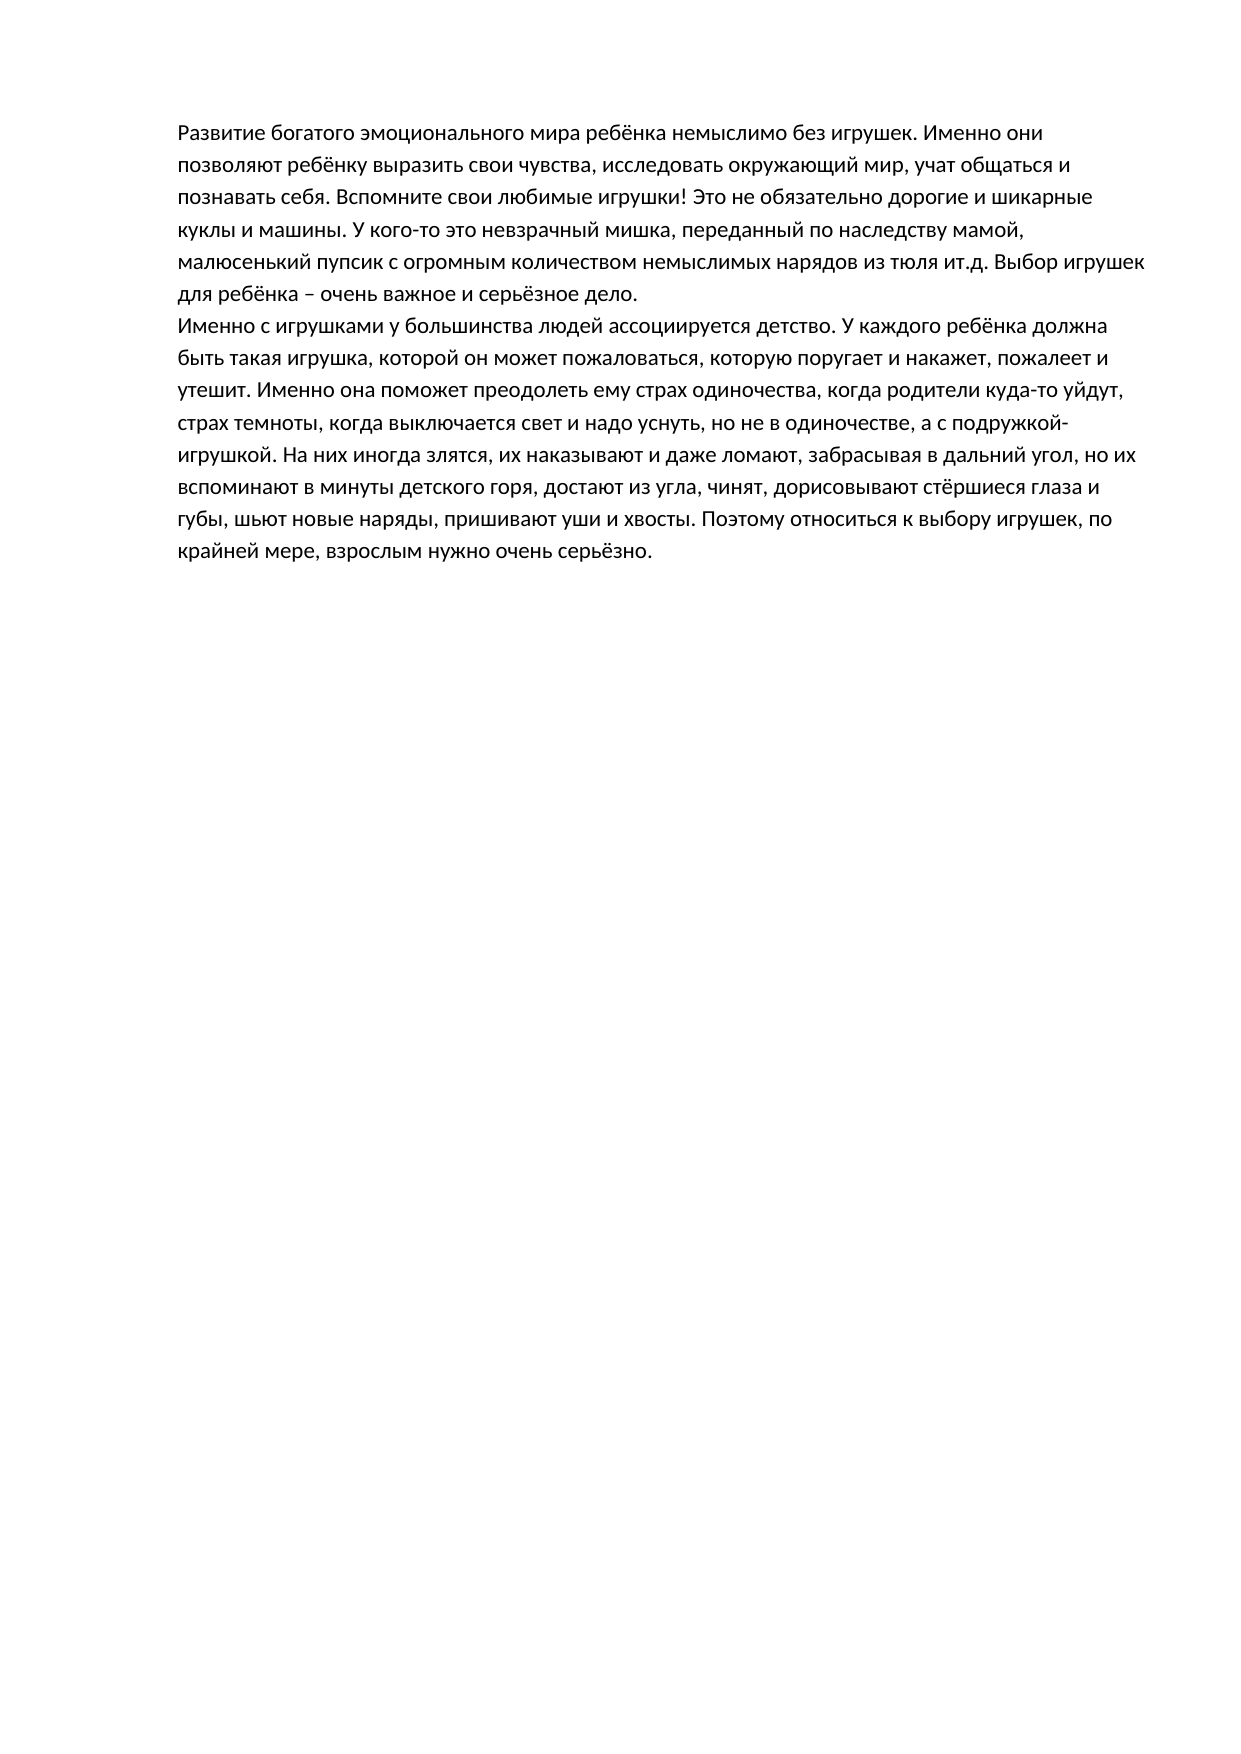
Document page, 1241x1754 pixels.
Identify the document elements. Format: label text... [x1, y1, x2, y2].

text Развитие богатого эмоционального мира ребёнка немыслимо без игрушек. Именно они позволяют ребёнку выразить свои чувства, исследовать окружающий мир, учат общаться и познавать себя. Вспомните свои любимые игрушки! Это не обязательно дорогие и шикарные куклы и машины. У кого-то это невзрачный мишка, переданный по наследству мамой, малюсенький пупсик с огромным количеством немыслимых нарядов из тюля ит.д. Выбор игрушек для ребёнка – очень важное и серьёзное дело. Именно с игрушками у большинства людей ассоциируется детство. У каждого ребёнка должна быть такая игрушка, которой он может пожаловаться, которую поругает и накажет, пожалеет и утешит. Именно она поможет преодолеть ему страх одиночества, когда родители куда-то уйдут, страх темноты, когда выключается свет и надо уснуть, но не в одиночестве, а с подружкой-игрушкой. На них иногда злятся, их наказывают и даже ломают, забрасывая в дальний угол, но их вспоминают в минуты детского горя, достают из угла, чинят, дорисовывают стёршиеся глаза и губы, шьют новые наряды, пришивают уши и хвосты. Поэтому относиться к выбору игрушек, по крайней мере, взрослым нужно очень серьёзно. [177, 118, 1152, 564]
